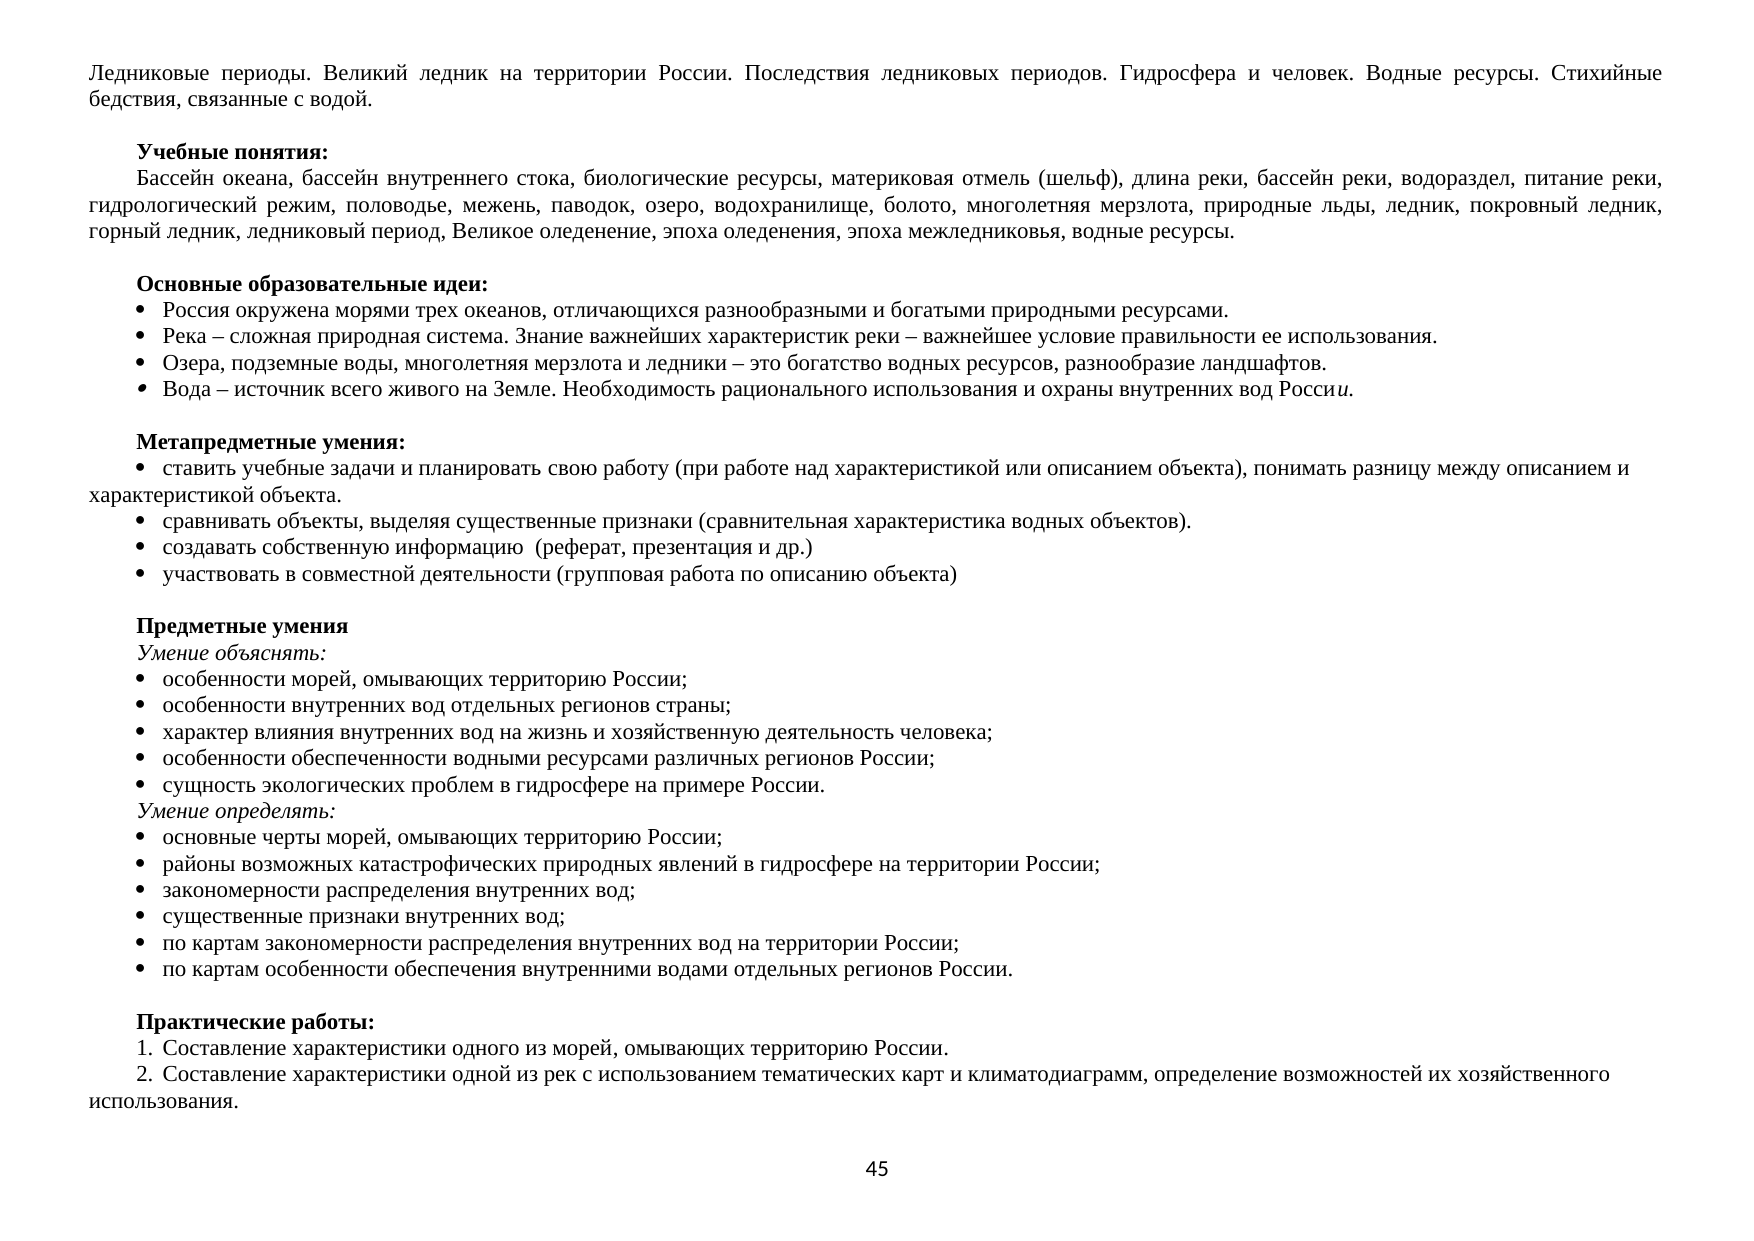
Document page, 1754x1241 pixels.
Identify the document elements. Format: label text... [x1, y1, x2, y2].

text Метапредметные умения: [89, 428, 1665, 454]
list по картам закономерности распределения внутренних вод на территории России; [89, 929, 1665, 955]
text Основные образовательные идеи: [89, 270, 1665, 296]
text Предметные умения [89, 612, 1665, 639]
list по картам особенности обеспечения внутренними водами отдельных регионов России. [89, 955, 1665, 981]
list Россия окружена морями трех океанов, отличающихся разнообразными и богатыми природными ресурсами. [89, 296, 1665, 323]
list Озера, подземные воды, многолетняя мерзлота и ледники – это богатство водных ресурсов, разнообразие ландшафтов. [89, 349, 1665, 375]
list ставить учебные задачи и планировать свою работу (при работе над характеристикой или описанием объекта), понимать разницу между описанием и характеристикой объекта. [89, 454, 1665, 507]
list Составление характеристики одной из рек с использованием тематических карт и климатодиаграмм, определение возможностей их хозяйственного использования. [89, 1061, 1665, 1113]
list участвовать в совместной деятельности (групповая работа по описанию объекта) [89, 560, 1665, 586]
list существенные признаки внутренних вод; [89, 902, 1665, 929]
list особенности морей, омывающих территорию России; [89, 665, 1665, 692]
text Бассейн океана, бассейн внутреннего стока, биологические ресурсы, материковая отмель (шельф), длина реки, бассейн реки, водораздел, питание реки, гидрологический режим, половодье, межень, паводок, озеро, водохранилище, болото, многолетняя мерзлота, природные льды, ледник, покровный ледник, горный ледник, ледниковый период, Великое оледенение, эпоха оледенения, эпоха межледниковья, водные ресурсы. [89, 164, 1665, 243]
text Практические работы: [89, 1008, 1665, 1034]
list закономерности распределения внутренних вод; [89, 876, 1665, 902]
list сущность экологических проблем в гидросфере на примере России. [89, 771, 1665, 797]
text Умение определять: [89, 797, 1665, 823]
list особенности обеспеченности водными ресурсами различных регионов России; [89, 744, 1665, 771]
list основные черты морей, омывающих территорию России; [89, 823, 1665, 850]
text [89, 59, 1665, 112]
list особенности внутренних вод отдельных регионов страны; [89, 692, 1665, 718]
list создавать собственную информацию (реферат, презентация и др.) [89, 533, 1665, 560]
text Учебные понятия: [89, 138, 1665, 164]
list сравнивать объекты, выделяя существенные признаки (сравнительная характеристика водных объектов). [89, 507, 1665, 533]
list районы возможных катастрофических природных явлений в гидросфере на территории России; [89, 850, 1665, 876]
list Река – сложная природная система. Знание важнейших характеристик реки – важнейшее условие правильности ее использования. [89, 323, 1665, 349]
list характер влияния внутренних вод на жизнь и хозяйственную деятельность человека; [89, 718, 1665, 744]
list Вода – источник всего живого на Земле. Необходимость рационального использования и охраны внутренних вод России. [89, 375, 1665, 402]
text Умение объяснять: [89, 639, 1665, 665]
list Составление характеристики одного из морей, омывающих территорию России. [89, 1034, 1665, 1061]
